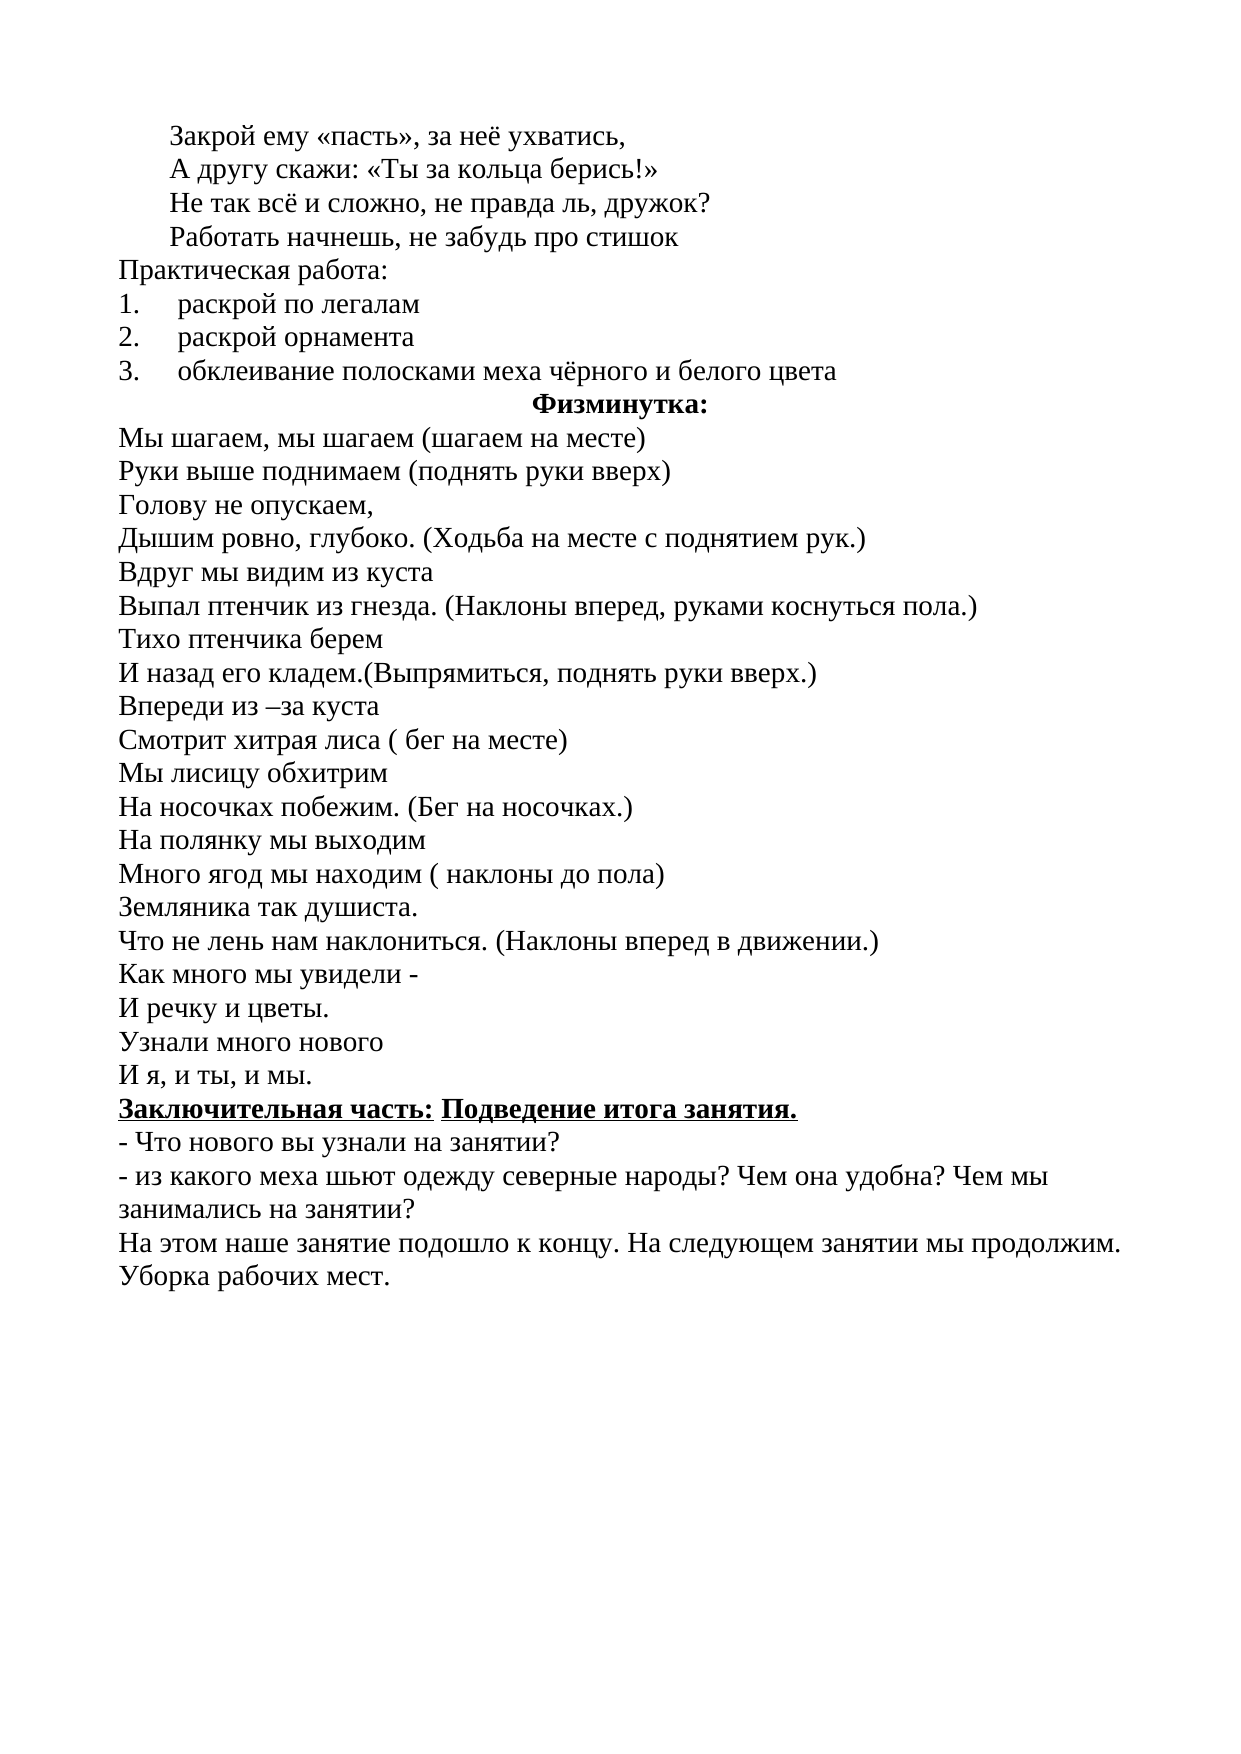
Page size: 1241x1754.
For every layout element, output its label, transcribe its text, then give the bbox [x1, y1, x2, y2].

text Что не лень нам наклониться. (Наклоны вперед в движении.) [118, 923, 1122, 957]
text Голову не опускаем, [118, 487, 1122, 521]
list раскрой по легалам [118, 286, 1122, 319]
text И я, и ты, и мы. [118, 1057, 1122, 1091]
text Не так всё и сложно, не правда ль, дружок? [118, 185, 1122, 219]
text Физминутка: [118, 386, 1122, 420]
text Выпал птенчик из гнезда. (Наклоны вперед, руками коснуться пола.) [118, 588, 1122, 621]
text Мы лисицу обхитрим [118, 755, 1122, 789]
text Заключительная часть: Подведение итога занятия. [118, 1091, 1122, 1124]
text Тихо птенчика берем [118, 621, 1122, 655]
text На полянку мы выходим [118, 822, 1122, 856]
list обклеивание полосками меха чёрного и белого цвета [118, 353, 1122, 386]
text Как много мы увидели - [118, 957, 1122, 990]
text Мы шагаем, мы шагаем (шагаем на месте) [118, 420, 1122, 453]
text Вдруг мы видим из куста [118, 554, 1122, 588]
text И речку и цветы. [118, 990, 1122, 1024]
text А другу скажи: «Ты за кольца берись!» [118, 152, 1122, 185]
text На носочках побежим. (Бег на носочках.) [118, 789, 1122, 822]
list раскрой орнамента [118, 319, 1122, 353]
text Много ягод мы находим ( наклоны до пола) [118, 856, 1122, 889]
text Закрой ему «пасть», за неё ухватись, [118, 118, 1122, 152]
text Практическая работа: [118, 252, 1122, 286]
text Работать начнешь, не забудь про стишок [118, 219, 1122, 252]
text Руки выше поднимаем (поднять руки вверх) [118, 453, 1122, 487]
text Смотрит хитрая лиса ( бег на месте) [118, 722, 1122, 755]
text Впереди из –за куста [118, 688, 1122, 722]
text На этом наше занятие подошло к концу. На следующем занятии мы продолжим. Уборка рабочих мест. [118, 1225, 1122, 1292]
text Земляника так душиста. [118, 889, 1122, 923]
text - Что нового вы узнали на занятии? [118, 1124, 1122, 1158]
text - из какого меха шьют одежду северные народы? Чем она удобна? Чем мы занимались на занятии? [118, 1158, 1122, 1225]
text Узнали много нового [118, 1024, 1122, 1057]
text Дышим ровно, глубоко. (Ходьба на месте с поднятием рук.) [118, 521, 1122, 554]
text И назад его кладем.(Выпрямиться, поднять руки вверх.) [118, 655, 1122, 688]
